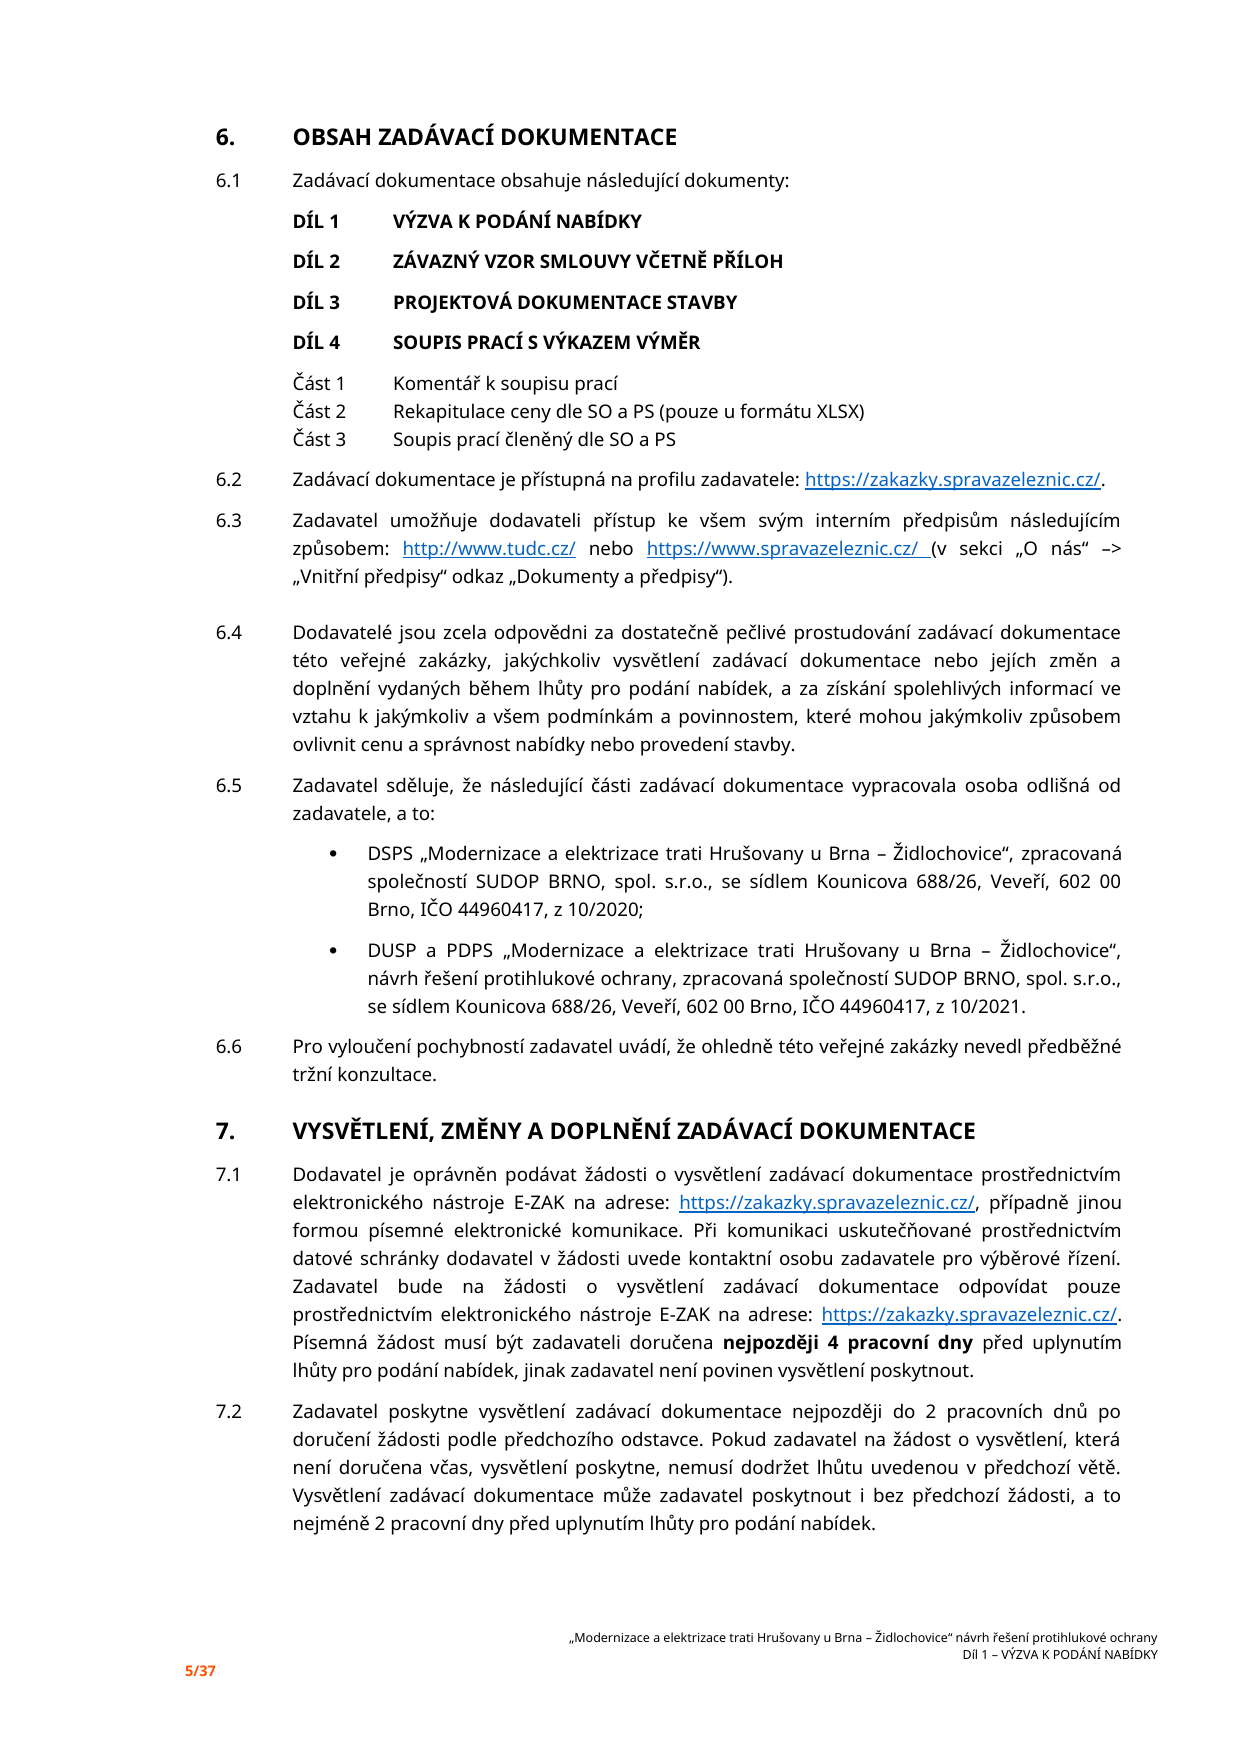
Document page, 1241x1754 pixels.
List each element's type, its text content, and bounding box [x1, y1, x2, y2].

text DÍL 4 SOUPIS PRACÍ S VÝKAZEM VÝMĚR [292, 329, 1122, 355]
text Zadavatel sděluje, že následující části zadávací dokumentace vypracovala osoba odlišná od zadavatele, a to: [216, 772, 1122, 825]
text DÍL 3 PROJEKTOVÁ DOKUMENTACE STAVBY [292, 289, 1122, 314]
text Zadávací dokumentace je přístupná na profilu zadavatele: https://zakazky.spravazeleznic.cz/. [216, 467, 1122, 492]
text Část 1 Komentář k soupisu prací [292, 370, 1122, 396]
text Dodavatel je oprávněn podávat žádosti o vysvětlení zadávací dokumentace prostřednictvím elektronického nástroje E-ZAK na adrese: https://zakazky.spravazeleznic.cz/, případně jinou formou písemné elektronické komunikace. Při komunikaci uskutečňované prostřednictvím datové schránky dodavatel v žádosti uvede kontaktní osobu zadavatele pro výběrové řízení. Zadavatel bude na žádosti o vysvětlení zadávací dokumentace odpovídat pouze prostřednictvím elektronického nástroje E-ZAK na adrese: https://zakazky.spravazeleznic.cz/. Písemná žádost musí být zadavateli doručena nejpozději 4 pracovní dny před uplynutím lhůty pro podání nabídek, jinak zadavatel není povinen vysvětlení poskytnout. [216, 1161, 1122, 1383]
text Dodavatelé jsou zcela odpovědni za dostatečně pečlivé prostudování zadávací dokumentace této veřejné zakázky, jakýchkoliv vysvětlení zadávací dokumentace nebo jejích změn a doplnění vydaných během lhůty pro podání nabídek, a za získání spolehlivých informací ve vztahu k jakýmkoliv a všem podmínkám a povinnostem, které mohou jakýmkoliv způsobem ovlivnit cenu a správnost nabídky nebo provedení stavby. [216, 619, 1122, 757]
text Část 2 Rekapitulace ceny dle SO a PS (pouze u formátu XLSX) [292, 398, 1122, 424]
list DSPS „Modernizace a elektrizace trati Hrušovany u Brna – Židlochovice“, zpracovaná společností SUDOP BRNO, spol. s.r.o., se sídlem Kounicova 688/26, Veveří, 602 00 Brno, IČO 44960417, z 10/2020; [330, 840, 1122, 922]
text Pro vyloučení pochybností zadavatel uvádí, že ohledně této veřejné zakázky nevedl předběžné tržní konzultace. [216, 1033, 1122, 1087]
text Zadávací dokumentace obsahuje následující dokumenty: [216, 167, 1122, 193]
text Zadavatel umožňuje dodavateli přístup ke všem svým interním předpisům následujícím způsobem: http://www.tudc.cz/ nebo https://www.spravazeleznic.cz/ (v sekci „O nás“ –> „Vnitřní předpisy“ odkaz „Dokumenty a předpisy“). [216, 507, 1122, 589]
text OBSAH ZADÁVACÍ DOKUMENTACE [216, 121, 1122, 152]
text DÍL 1 VÝZVA K PODÁNÍ NABÍDKY [292, 208, 1122, 233]
text Část 3 Soupis prací členěný dle SO a PS [292, 426, 1122, 452]
text DÍL 2 ZÁVAZNÝ VZOR SMLOUVY VČETNĚ PŘÍLOH [292, 248, 1122, 274]
text Zadavatel poskytne vysvětlení zadávací dokumentace nejpozději do 2 pracovních dnů po doručení žádosti podle předchozího odstavce. Pokud zadavatel na žádost o vysvětlení, která není doručena včas, vysvětlení poskytne, nemusí dodržet lhůtu uvedenou v předchozí větě. Vysvětlení zadávací dokumentace může zadavatel poskytnout i bez předchozí žádosti, a to nejméně 2 pracovní dny před uplynutím lhůty pro podání nabídek. [216, 1398, 1122, 1536]
list DUSP a PDPS „Modernizace a elektrizace trati Hrušovany u Brna – Židlochovice“, návrh řešení protihlukové ochrany, zpracovaná společností SUDOP BRNO, spol. s.r.o., se sídlem Kounicova 688/26, Veveří, 602 00 Brno, IČO 44960417, z 10/2021. [330, 937, 1122, 1018]
text VYSVĚTLENÍ, ZMĚNY A DOPLNĚNÍ ZADÁVACÍ DOKUMENTACE [216, 1114, 1122, 1146]
